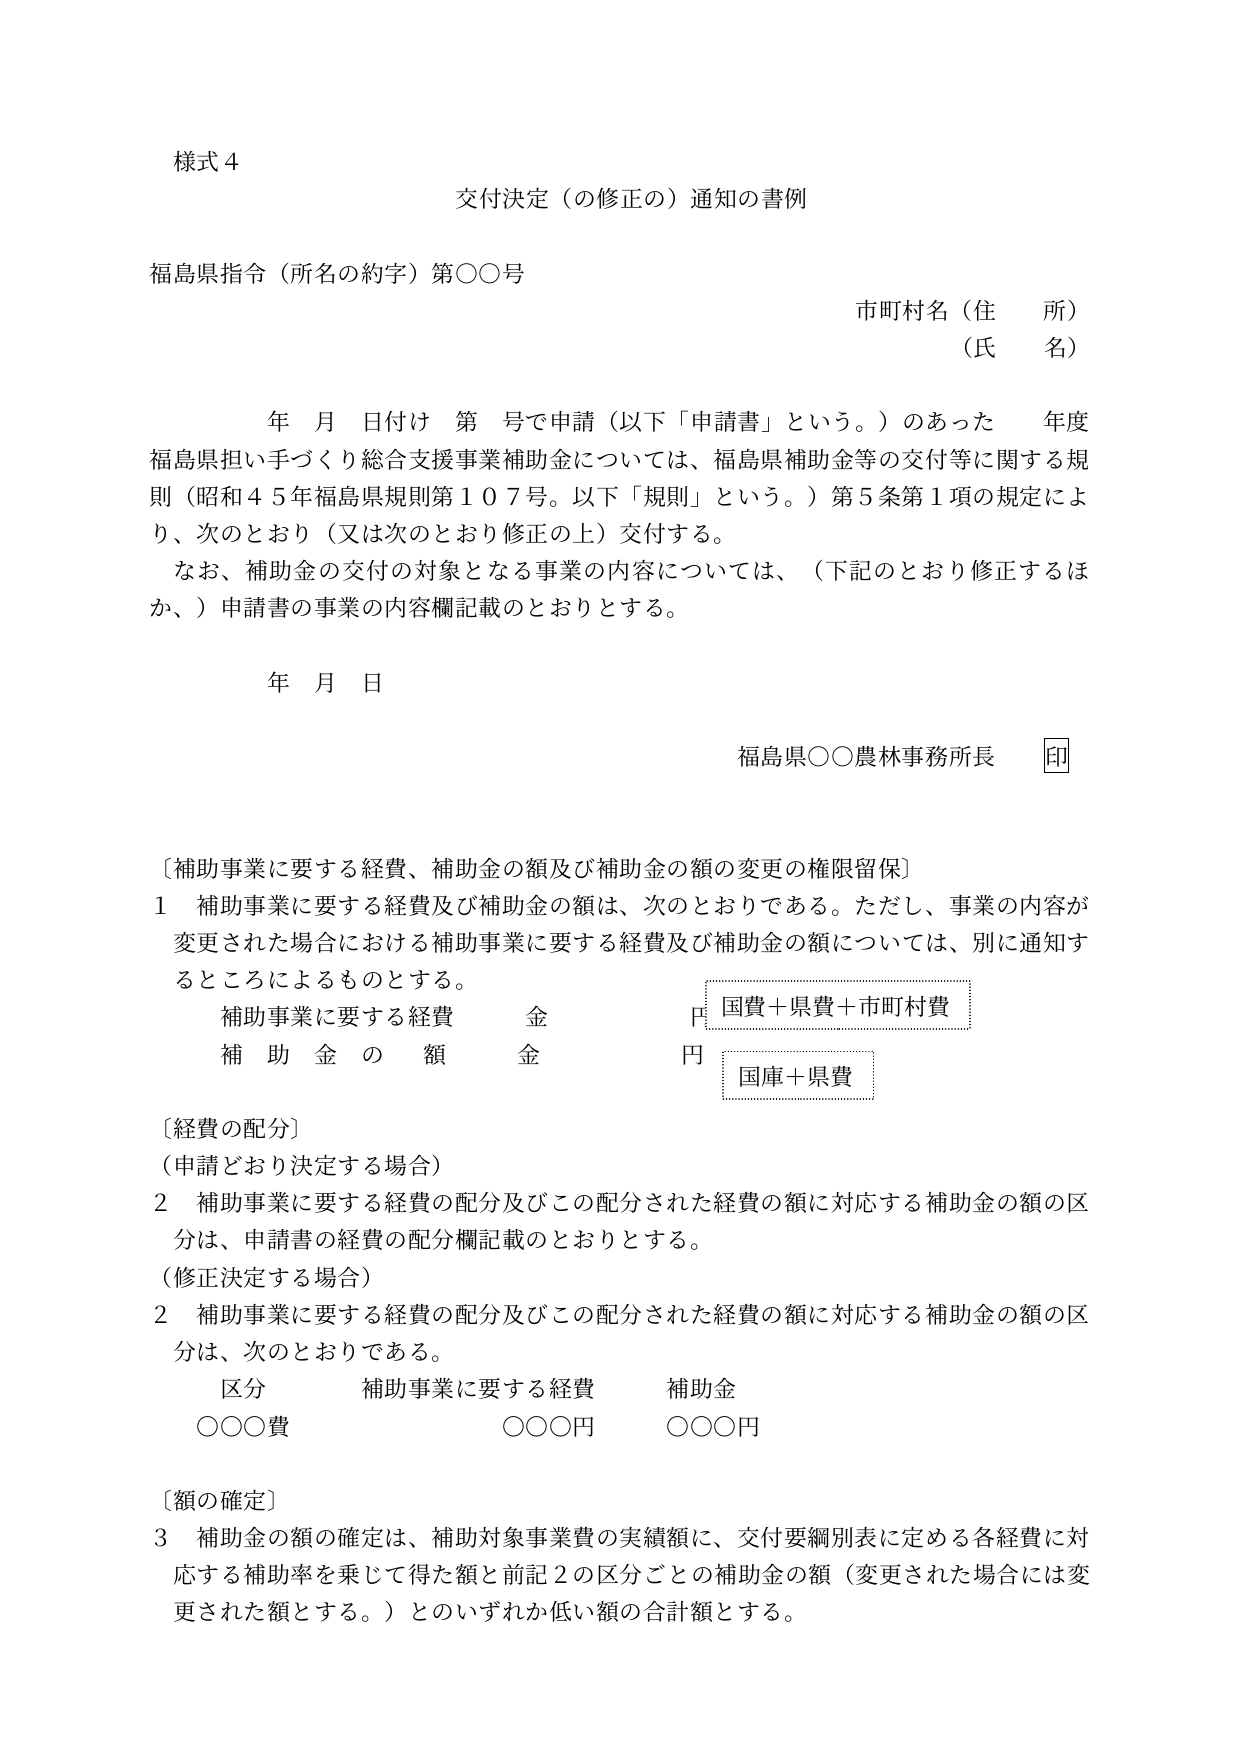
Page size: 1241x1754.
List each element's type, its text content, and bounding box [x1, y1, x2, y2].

text 市町村名（住 所） [149, 291, 1091, 328]
text 福島県○○農林事務所長 印 [149, 737, 1091, 774]
text なお、補助金の交付の対象となる事業の内容については、（下記のとおり修正するほか、）申請書の事業の内容欄記載のとおりとする。 [149, 551, 1091, 626]
text 交付決定（の修正の）通知の書例 [149, 179, 1091, 216]
text 補助金の額 金 円 [172, 1034, 1091, 1072]
text １ 補助事業に要する経費及び補助金の額は、次のとおりである。ただし、事業の内容が変更された場合における補助事業に要する経費及び補助金の額については、別に通知するところによるものとする。 [149, 886, 1091, 997]
text 福島県指令（所名の約字）第○○号 [149, 254, 1091, 291]
text 年 月 日付け 第 号で申請（以下「申請書」という。）のあった 年度福島県担い手づくり総合支援事業補助金については、福島県補助金等の交付等に関する規則（昭和４５年福島県規則第１０７号。以下「規則」という。）第５条第１項の規定により、次のとおり（又は次のとおり修正の上）交付する。 [149, 402, 1091, 551]
text ３ 補助金の額の確定は、補助対象事業費の実績額に、交付要綱別表に定める各経費に対応する補助率を乗じて得た額と前記２の区分ごとの補助金の額（変更された場合には変更された額とする。）とのいずれか低い額の合計額とする。 [149, 1518, 1091, 1629]
text （申請どおり決定する場合） [149, 1146, 1091, 1183]
text （氏 名） [149, 328, 1091, 365]
text 様式４ [149, 142, 1091, 179]
text 補助事業に要する経費 金 円 [172, 997, 1091, 1034]
text 〇〇〇費 〇〇〇円 〇〇〇円 [149, 1406, 1091, 1444]
text 〔経費の配分〕 [149, 1109, 1091, 1146]
text 〔補助事業に要する経費、補助金の額及び補助金の額の変更の権限留保〕 [149, 849, 1091, 886]
text （修正決定する場合） [149, 1258, 1091, 1295]
text ２ 補助事業に要する経費の配分及びこの配分された経費の額に対応する補助金の額の区分は、次のとおりである。 [149, 1295, 1091, 1369]
text ２ 補助事業に要する経費の配分及びこの配分された経費の額に対応する補助金の額の区分は、申請書の経費の配分欄記載のとおりとする。 [149, 1183, 1091, 1258]
text 区分 補助事業に要する経費 補助金 [149, 1369, 1091, 1406]
text 〔額の確定〕 [149, 1481, 1091, 1518]
text 年 月 日 [149, 663, 1091, 700]
